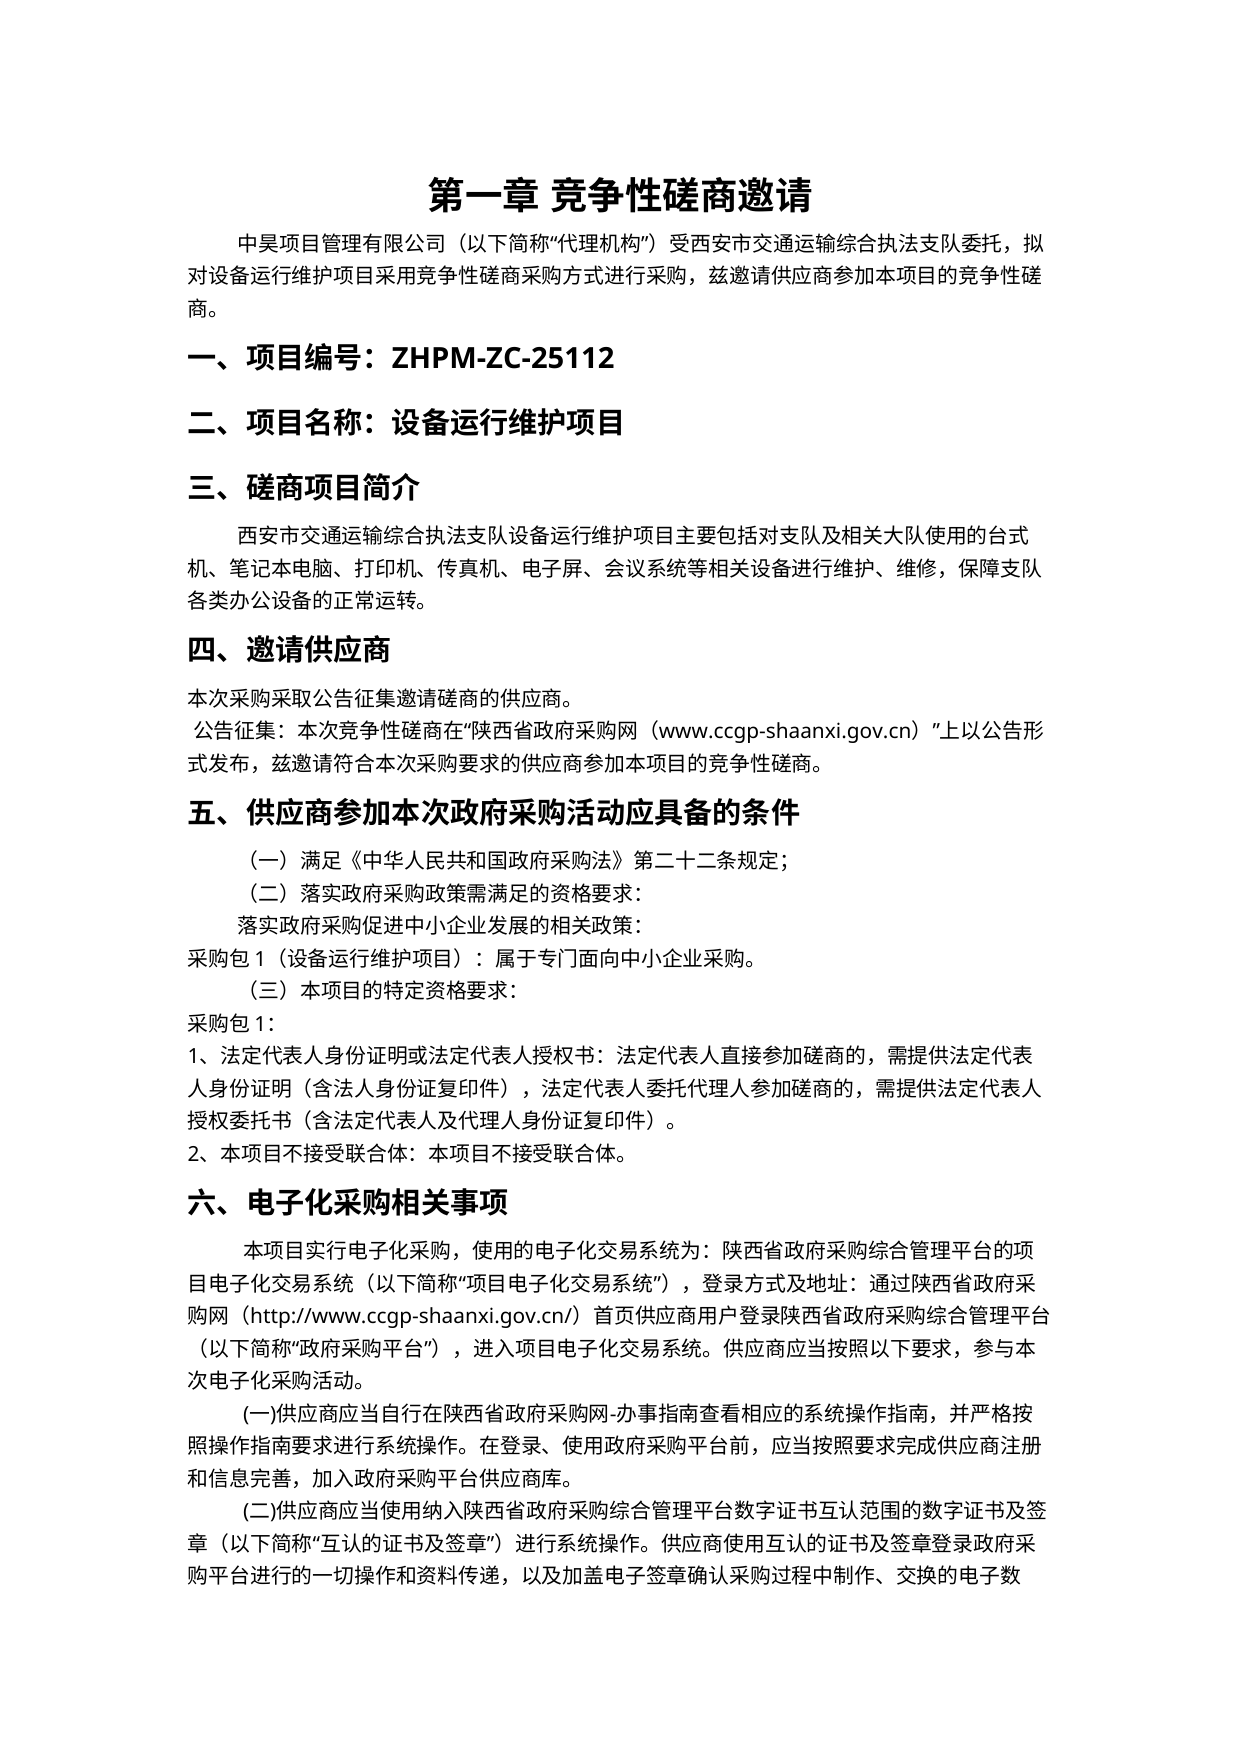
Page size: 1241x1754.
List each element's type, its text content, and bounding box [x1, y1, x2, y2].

text （三）本项目的特定资格要求： [187, 974, 1053, 1007]
text 采购包1（设备运行维护项目）：属于专门面向中小企业采购。 [187, 942, 1053, 974]
text 本项目实行电子化采购，使用的电子化交易系统为：陕西省政府采购综合管理平台的项目电子化交易系统（以下简称“项目电子化交易系统”），登录方式及地址：通过陕西省政府采购网（http://www.ccgp-shaanxi.gov.cn/）首页供应商用户登录陕西省政府采购综合管理平台（以下简称“政府采购平台”），进入项目电子化交易系统。供应商应当按照以下要求，参与本次电子化采购活动。 [187, 1234, 1053, 1397]
text 三、磋商项目简介 [187, 454, 1053, 519]
text 中昊项目管理有限公司（以下简称“代理机构”）受西安市交通运输综合执法支队委托，拟对设备运行维护项目采用竞争性磋商采购方式进行采购，兹邀请供应商参加本项目的竞争性磋商。 [187, 227, 1053, 324]
text 落实政府采购促进中小企业发展的相关政策： [187, 909, 1053, 942]
text 西安市交通运输综合执法支队设备运行维护项目主要包括对支队及相关大队使用的台式机、笔记本电脑、打印机、传真机、电子屏、会议系统等相关设备进行维护、维修，保障支队各类办公设备的正常运转。 [187, 519, 1053, 617]
text 第一章 竞争性磋商邀请 [187, 162, 1053, 227]
text 五、供应商参加本次政府采购活动应具备的条件 [187, 779, 1053, 844]
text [187, 1494, 1053, 1592]
text 采购包1： [187, 1007, 1053, 1039]
text 一、项目编号：ZHPM-ZC-25112 [187, 324, 1053, 389]
text 公告征集：本次竞争性磋商在“陕西省政府采购网（www.ccgp-shaanxi.gov.cn）”上以公告形式发布，兹邀请符合本次采购要求的供应商参加本项目的竞争性磋商。 [187, 714, 1053, 779]
text 1、法定代表人身份证明或法定代表人授权书：法定代表人直接参加磋商的，需提供法定代表人身份证明（含法人身份证复印件），法定代表人委托代理人参加磋商的，需提供法定代表人授权委托书（含法定代表人及代理人身份证复印件）。 [187, 1039, 1053, 1137]
text 六、电子化采购相关事项 [187, 1169, 1053, 1234]
text 二、项目名称：设备运行维护项目 [187, 389, 1053, 454]
text （二）落实政府采购政策需满足的资格要求： [187, 877, 1053, 909]
text (一)供应商应当自行在陕西省政府采购网-办事指南查看相应的系统操作指南，并严格按照操作指南要求进行系统操作。在登录、使用政府采购平台前，应当按照要求完成供应商注册和信息完善，加入政府采购平台供应商库。 [187, 1397, 1053, 1494]
text 本次采购采取公告征集邀请磋商的供应商。 [187, 682, 1053, 714]
text 2、本项目不接受联合体：本项目不接受联合体。 [187, 1137, 1053, 1169]
text （一）满足《中华人民共和国政府采购法》第二十二条规定； [187, 844, 1053, 877]
text 四、邀请供应商 [187, 617, 1053, 682]
